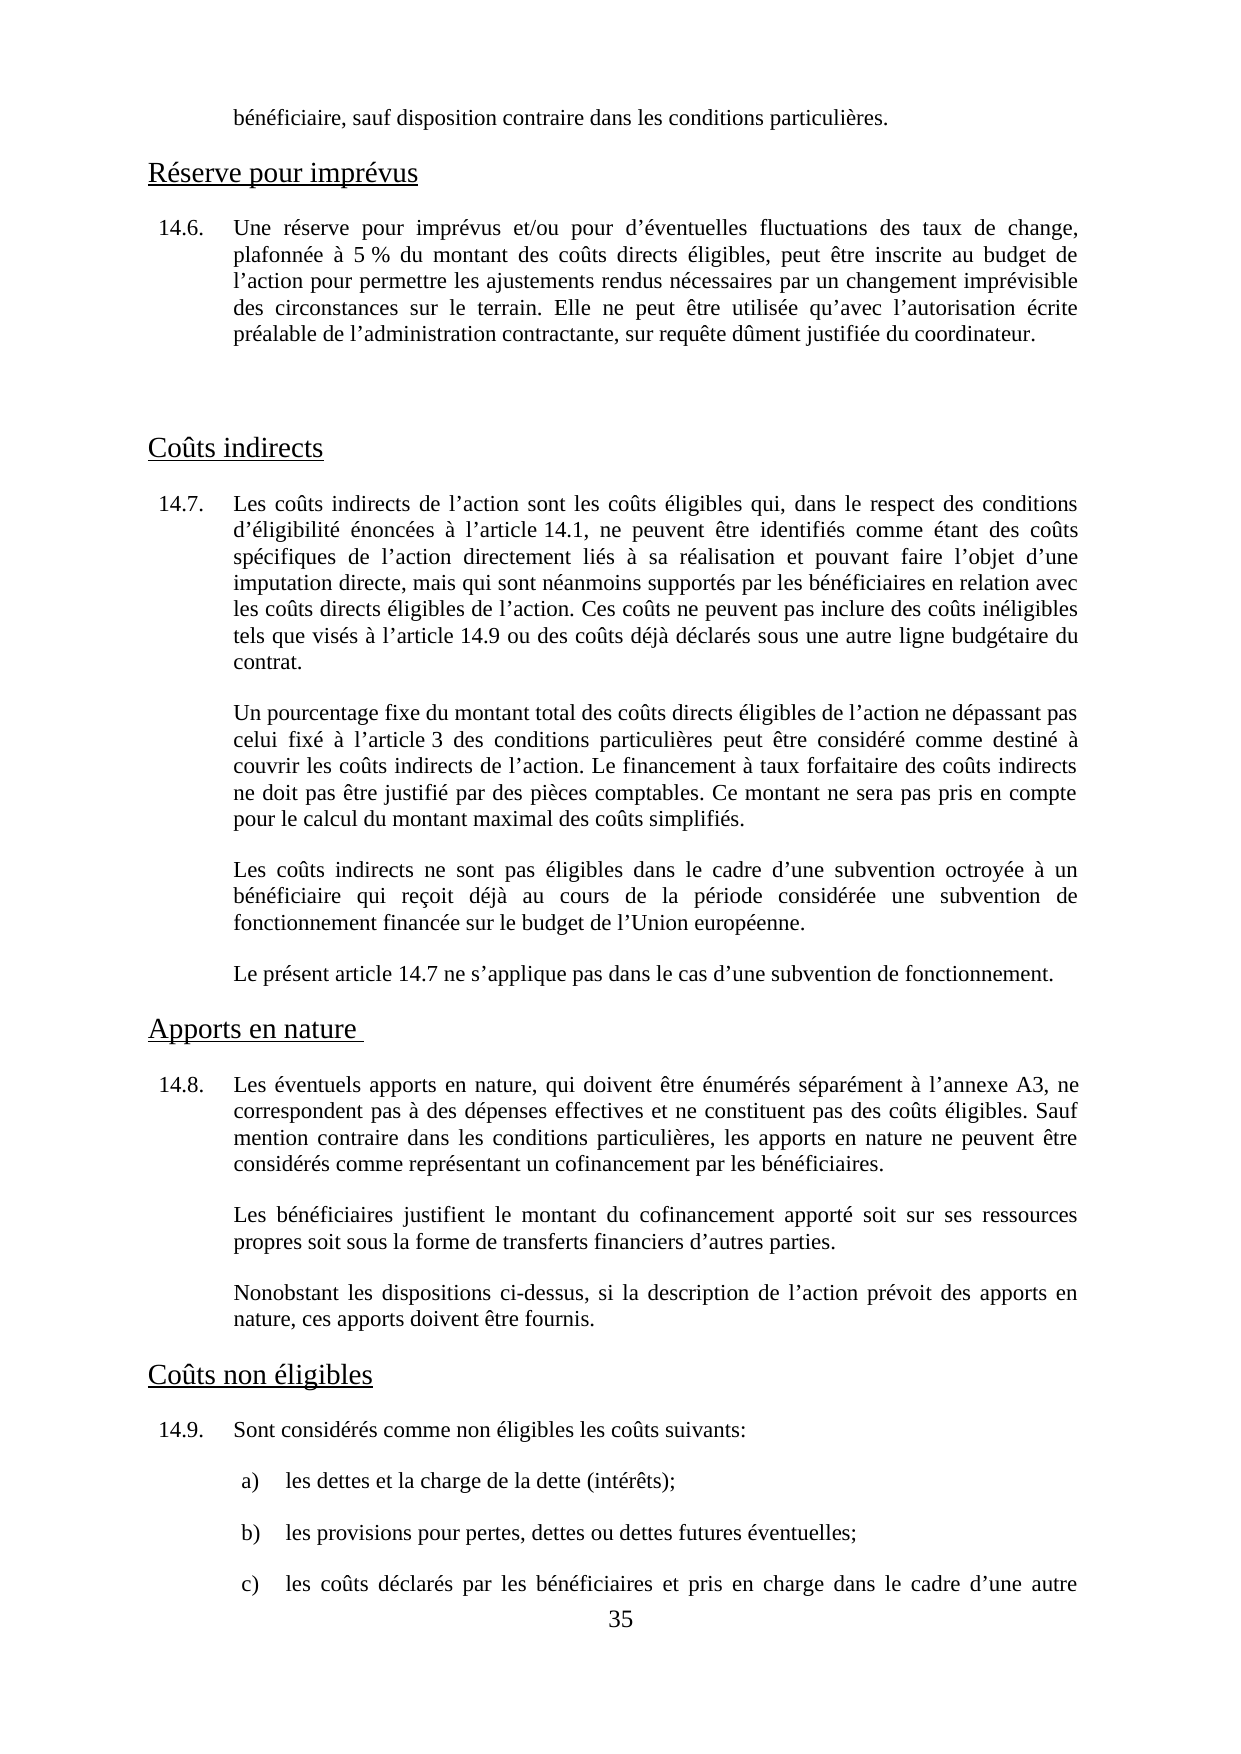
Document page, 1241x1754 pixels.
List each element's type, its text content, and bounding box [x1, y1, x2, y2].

text Les bénéficiaires justifient le montant du cofinancement apporté soit sur ses ressources propres soit sous la forme de transferts financiers d’autres parties. [233, 1201, 1079, 1254]
list Sont considérés comme non éligibles les coûts suivants: [158, 1416, 1093, 1443]
text Un pourcentage fixe du montant total des coûts directs éligibles de l’action ne dépassant pas celui fixé à l’article 3 des conditions particulières peut être considéré comme destiné à couvrir les coûts indirects de l’action. Le financement à taux forfaitaire des coûts indirects ne doit pas être justifié par des pièces comptables. Ce montant ne sera pas pris en compte pour le calcul du montant maximal des coûts simplifiés. [233, 699, 1079, 831]
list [241, 1570, 1079, 1597]
text Coûts non éligibles [148, 1357, 1093, 1390]
text Réserve pour imprévus [148, 155, 1093, 189]
text Coûts indirects [148, 431, 1093, 464]
list les dettes et la charge de la dette (intérêts); [241, 1468, 1093, 1494]
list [158, 104, 1079, 130]
list Une réserve pour imprévus et/ou pour d’éventuelles fluctuations des taux de change, plafonnée à 5 % du montant des coûts directs éligibles, peut être inscrite au budget de l’action pour permettre les ajustements rendus nécessaires par un changement imprévisible des circonstances sur le terrain. Elle ne peut être utilisée qu’avec l’autorisation écrite préalable de l’administration contractante, sur requête dûment justifiée du coordinateur. [158, 214, 1079, 346]
text Les coûts indirects ne sont pas éligibles dans le cadre d’une subvention octroyée à un bénéficiaire qui reçoit déjà au cours de la période considérée une subvention de fonctionnement financée sur le budget de l’Union européenne. [233, 856, 1079, 935]
text Nonobstant les dispositions ci-dessus, si la description de l’action prévoit des apports en nature, ces apports doivent être fournis. [233, 1279, 1079, 1332]
list les provisions pour pertes, dettes ou dettes futures éventuelles; [241, 1519, 1093, 1545]
list Les éventuels apports en nature, qui doivent être énumérés séparément à l’annexe A3, ne correspondent pas à des dépenses effectives et ne constituent pas des coûts éligibles. Sauf mention contraire dans les conditions particulières, les apports en nature ne peuvent être considérés comme représentant un cofinancement par les bénéficiaires. [158, 1071, 1079, 1176]
list Les coûts indirects de l’action sont les coûts éligibles qui, dans le respect des conditions d’éligibilité énoncées à l’article 14.1, ne peuvent être identifiés comme étant des coûts spécifiques de l’action directement liés à sa réalisation et pouvant faire l’objet d’une imputation directe, mais qui sont néanmoins supportés par les bénéficiaires en relation avec les coûts directs éligibles de l’action. Ces coûts ne peuvent pas inclure des coûts inéligibles tels que visés à l’article 14.9 ou des coûts déjà déclarés sous une autre ligne budgétaire du contrat. [158, 490, 1079, 674]
text Apports en nature [148, 1012, 1093, 1045]
text Le présent article 14.7 ne s’applique pas dans le cas d’une subvention de fonctionnement. [233, 960, 1079, 987]
